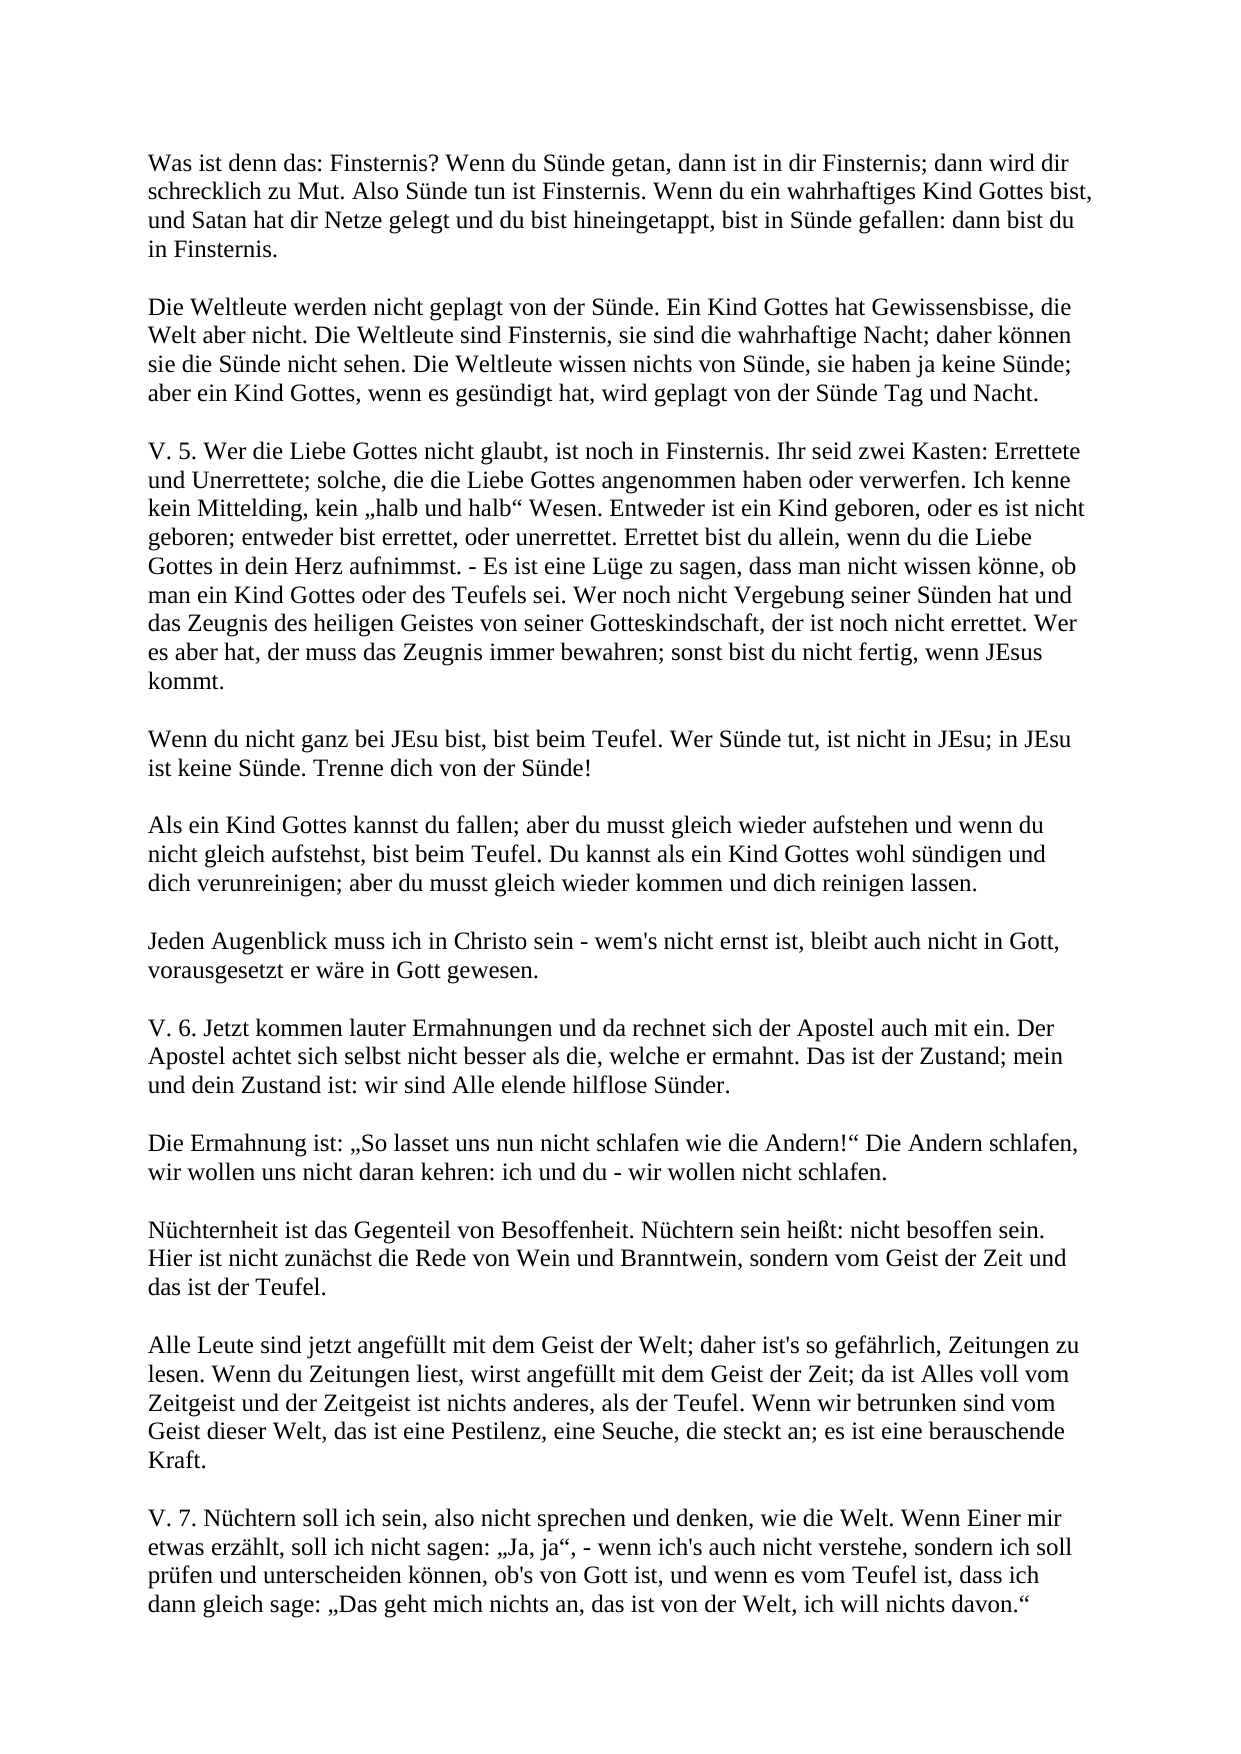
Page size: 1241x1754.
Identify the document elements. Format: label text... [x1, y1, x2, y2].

text V. 5. Wer die Liebe Gottes nicht glaubt, ist noch in Finsternis. Ihr seid zwei Kasten: Errettete und Unerrettete; solche, die die Liebe Gottes angenommen haben oder verwerfen. Ich kenne kein Mittelding, kein „halb und halb“ Wesen. Entweder ist ein Kind geboren, oder es ist nicht geboren; entweder bist errettet, oder unerrettet. Errettet bist du allein, wenn du die Liebe Gottes in dein Herz aufnimmst. - Es ist eine Lüge zu sagen, dass man nicht wissen könne, ob man ein Kind Gottes oder des Teufels sei. Wer noch nicht Vergebung seiner Sünden hat und das Zeugnis des heiligen Geistes von seiner Gotteskindschaft, der ist noch nicht errettet. Wer es aber hat, der muss das Zeugnis immer bewahren; sonst bist du nicht fertig, wenn JEsus kommt. [148, 436, 1093, 695]
text Die Weltleute werden nicht geplagt von der Sünde. Ein Kind Gottes hat Gewissensbisse, die Welt aber nicht. Die Weltleute sind Finsternis, sie sind die wahrhaftige Nacht; daher können sie die Sünde nicht sehen. Die Weltleute wissen nichts von Sünde, sie haben ja keine Sünde; aber ein Kind Gottes, wenn es gesündigt hat, wird geplagt von der Sünde Tag und Nacht. [148, 292, 1093, 407]
text Nüchternheit ist das Gegenteil von Besoffenheit. Nüchtern sein heißt: nicht besoffen sein. Hier ist nicht zunächst die Rede von Wein und Branntwein, sondern vom Geist der Zeit und das ist der Teufel. [148, 1215, 1093, 1301]
text Die Ermahnung ist: „So lasset uns nun nicht schlafen wie die Andern!“ Die Andern schlafen, wir wollen uns nicht daran kehren: ich und du - wir wollen nicht schlafen. [148, 1128, 1093, 1186]
text Alle Leute sind jetzt angefüllt mit dem Geist der Welt; daher ist's so gefährlich, Zeitungen zu lesen. Wenn du Zeitungen liest, wirst angefüllt mit dem Geist der Zeit; da ist Alles voll vom Zeitgeist und der Zeitgeist ist nichts anderes, als der Teufel. Wenn wir betrunken sind vom Geist dieser Welt, das ist eine Pestilenz, eine Seuche, die steckt an; es ist eine berauschende Kraft. [148, 1330, 1093, 1474]
text Wenn du nicht ganz bei JEsu bist, bist beim Teufel. Wer Sünde tut, ist nicht in JEsu; in JEsu ist keine Sünde. Trenne dich von der Sünde! [148, 724, 1093, 781]
text V. 7. Nüchtern soll ich sein, also nicht sprechen und denken, wie die Welt. Wenn Einer mir etwas erzählt, soll ich nicht sagen: „Ja, ja“, - wenn ich's auch nicht verstehe, sondern ich soll prüfen und unterscheiden können, ob's von Gott ist, und wenn es vom Teufel ist, dass ich dann gleich sage: „Das geht mich nichts an, das ist von der Welt, ich will nichts davon.“ [148, 1503, 1093, 1618]
text Jeden Augenblick muss ich in Christo sein - wem's nicht ernst ist, bleibt auch nicht in Gott, vorausgesetzt er wäre in Gott gewesen. [148, 926, 1093, 983]
text V. 6. Jetzt kommen lauter Ermahnungen und da rechnet sich der Apostel auch mit ein. Der Apostel achtet sich selbst nicht besser als die, welche er ermahnt. Das ist der Zustand; mein und dein Zustand ist: wir sind Alle elende hilflose Sünder. [148, 1013, 1093, 1099]
text Was ist denn das: Finsternis? Wenn du Sünde getan, dann ist in dir Finsternis; dann wird dir schrecklich zu Mut. Also Sünde tun ist Finsternis. Wenn du ein wahrhaftiges Kind Gottes bist, und Satan hat dir Netze gelegt und du bist hineingetappt, bist in Sünde gefallen: dann bist du in Finsternis. [148, 148, 1093, 263]
text Als ein Kind Gottes kannst du fallen; aber du musst gleich wieder aufstehen und wenn du nicht gleich aufstehst, bist beim Teufel. Du kannst als ein Kind Gottes wohl sündigen und dich verunreinigen; aber du musst gleich wieder kommen und dich reinigen lassen. [148, 811, 1093, 897]
